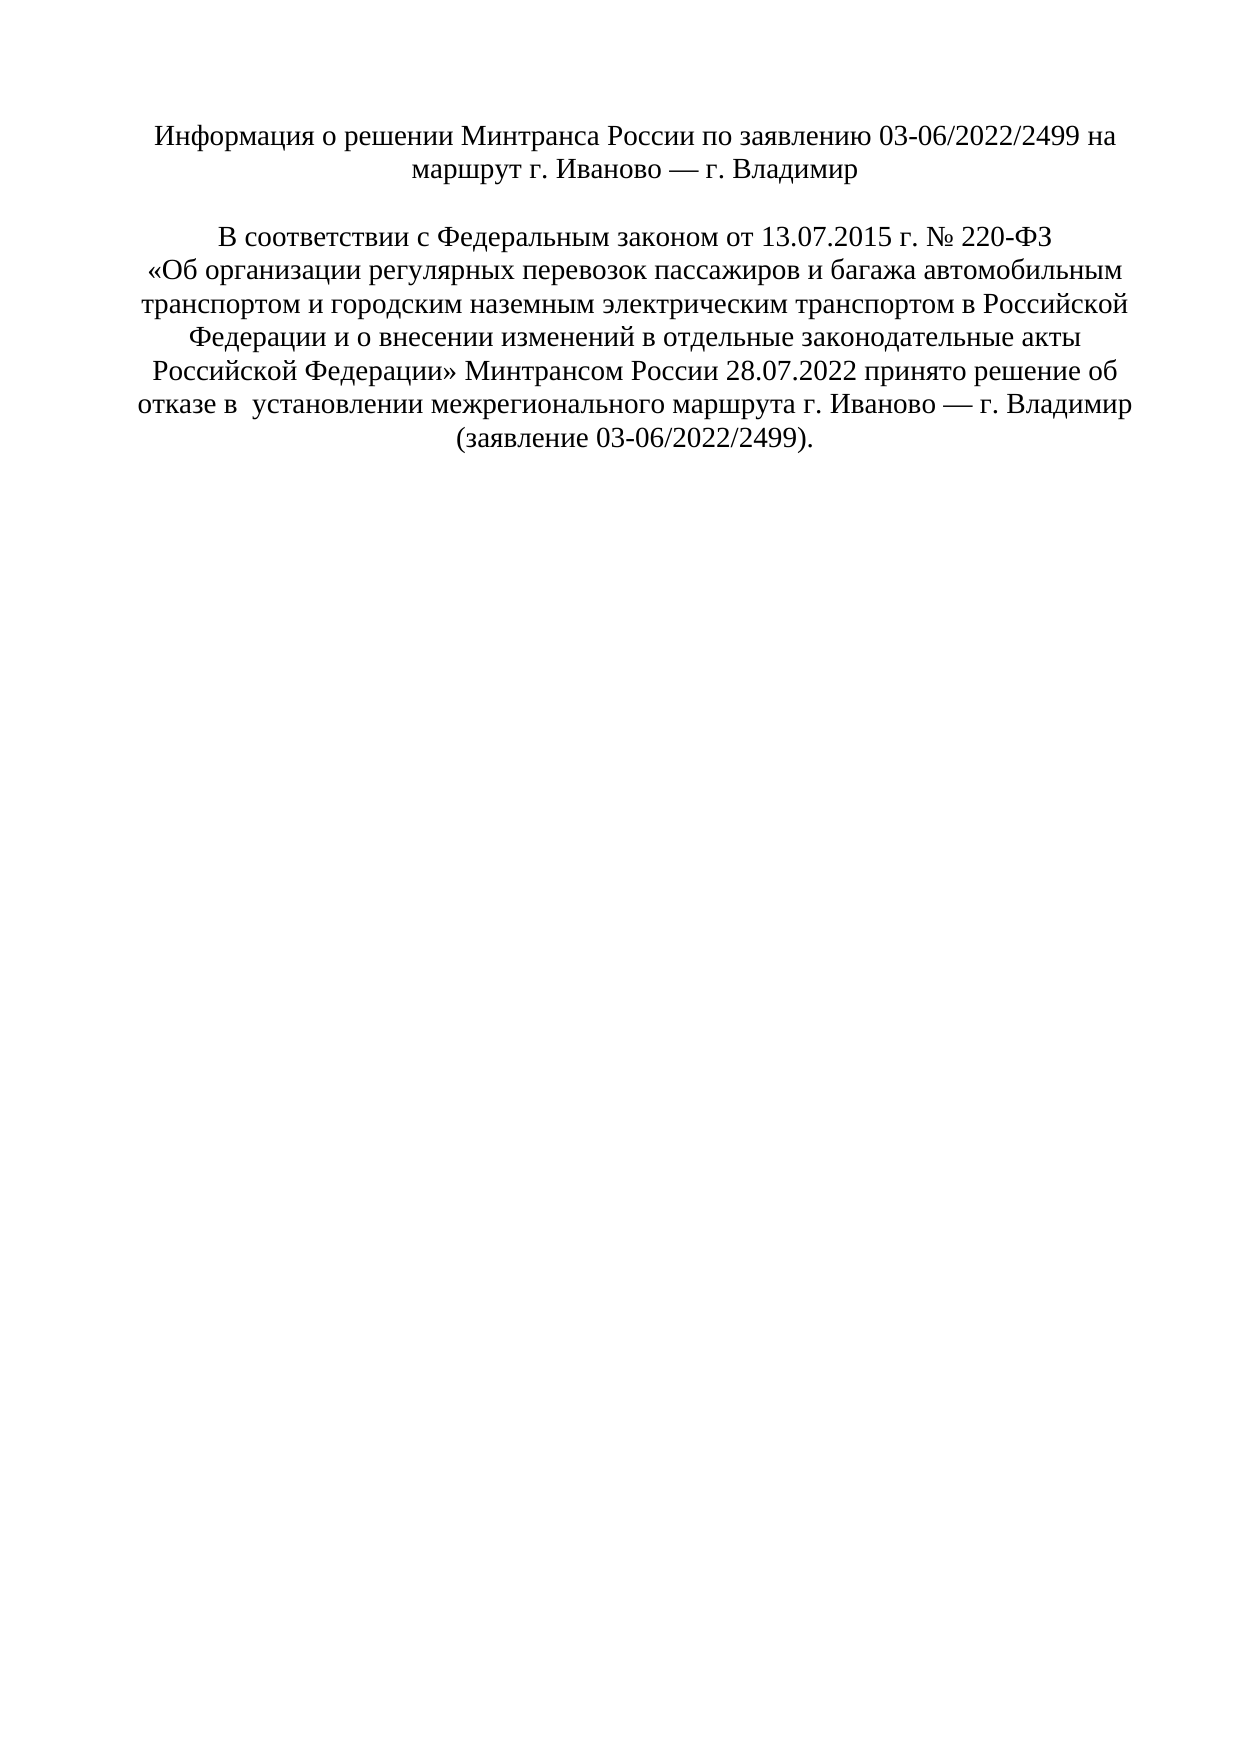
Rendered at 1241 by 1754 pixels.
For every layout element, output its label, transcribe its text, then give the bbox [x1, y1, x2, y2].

text В соответствии с Федеральным законом от 13.07.2015 г. № 220-ФЗ «Об организации регулярных перевозок пассажиров и багажа автомобильным транспортом и городским наземным электрическим транспортом в Российской Федерации и о внесении изменений в отдельные законодательные акты Российской Федерации» Минтрансом России 28.07.2022 принято решение об отказе в установлении межрегионального маршрута г. Иваново — г. Владимир (заявление 03-06/2022/2499). [118, 219, 1152, 453]
text Информация о решении Минтранса России по заявлению 03-06/2022/2499 на маршрут г. Иваново — г. Владимир [118, 118, 1152, 185]
